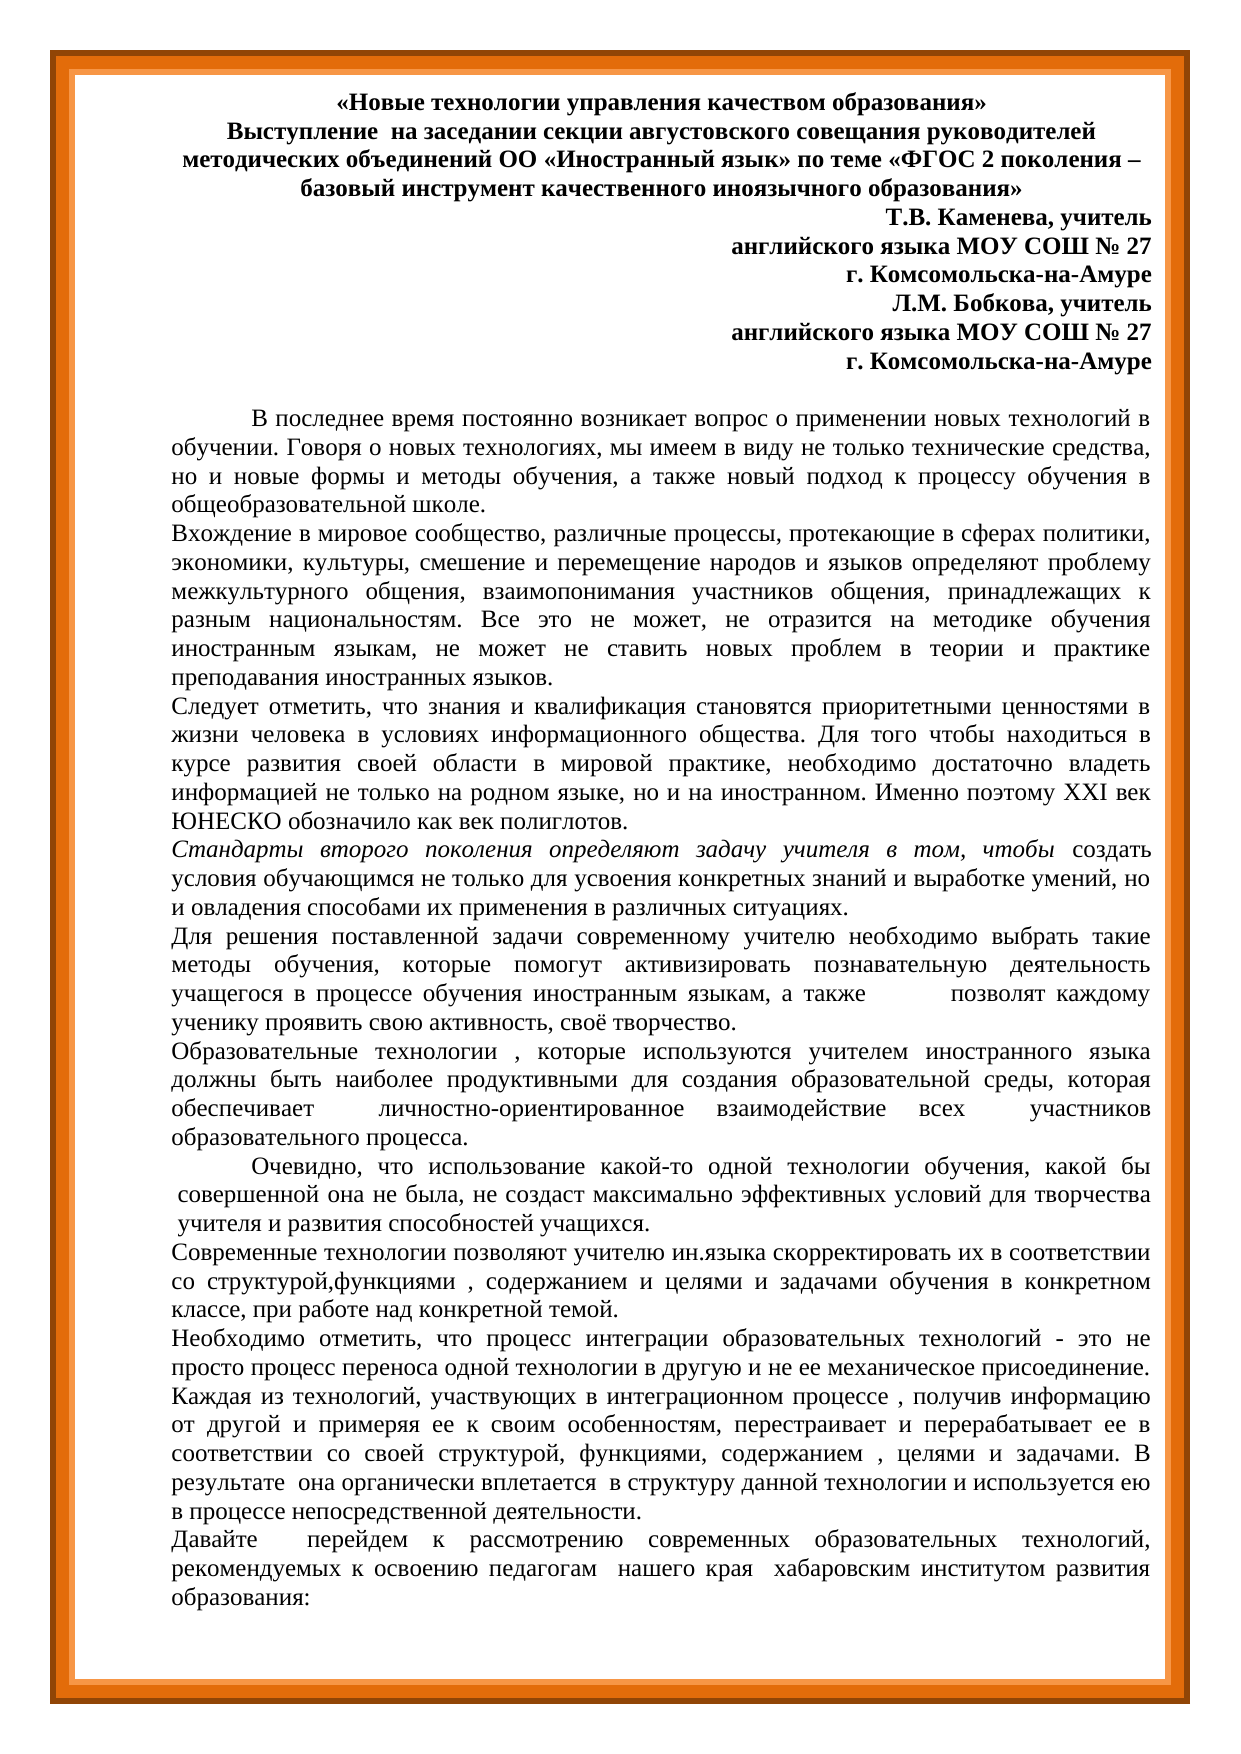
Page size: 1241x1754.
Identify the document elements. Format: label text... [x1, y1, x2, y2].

text «Новые технологии управления качеством образования» [171, 87, 1152, 116]
text Стандарты второго поколения определяют задачу учителя в том, чтобы создать условия обучающимся не только для усвоения конкретных знаний и выработке умений, но и овладения способами их применения в различных ситуациях. [171, 834, 1152, 921]
text Л.М. Бобкова, учитель [171, 288, 1152, 317]
text Т.В. Каменева, учитель английского языка МОУ СОШ № 27 [171, 202, 1152, 259]
text Очевидно, что использование какой-то одной технологии обучения, какой бы совершенной она не была, не создаст максимально эффективных условий для творчества учителя и развития способностей учащихся. [177, 1151, 1152, 1237]
text Современные технологии позволяют учителю ин.языка скорректировать их в соответствии со структурой,функциями , содержанием и целями и задачами обучения в конкретном классе, при работе над конкретной темой. [171, 1237, 1152, 1323]
text г. Комсомольска-на-Амуре [171, 259, 1152, 288]
text Выступление на заседании секции августовского совещания руководителей методических объединений ОО «Иностранный язык» по теме «ФГОС 2 поколения – базовый инструмент качественного иноязычного образования» [171, 116, 1152, 202]
text Следует отметить, что знания и квалификация становятся приоритетными ценностями в жизни человека в условиях информационного общества. Для того чтобы находиться в курсе развития своей области в мировой практике, необходимо достаточно владеть информацией не только на родном языке, но и на иностранном. Именно поэтому XXI век ЮНЕСКО обозначило как век полиглотов. [171, 691, 1152, 834]
text Необходимо отметить, что процесс интеграции образовательных технологий - это не просто процесс переноса одной технологии в другую и не ее механическое присоединение. Каждая из технологий, участвующих в интеграционном процессе , получив информацию от другой и примеряя ее к своим особенностям, перестраивает и перерабатывает ее в соответствии со своей структурой, функциями, содержанием , целями и задачами. В результате она органически вплетается в структуру данной технологии и используется ею в процессе непосредственной деятельности. [171, 1323, 1152, 1524]
text английского языка МОУ СОШ № 27 [171, 317, 1152, 346]
text Вхождение в мировое сообщество, различные процессы, протекающие в сферах политики, экономики, культуры, смешение и перемещение народов и языков определяют проблему межкультурного общения, взаимопонимания участников общения, принадлежащих к разным национальностям. Все это не может, не отразится на методике обучения иностранным языкам, не может не ставить новых проблем в теории и практике преподавания иностранных языков. [171, 518, 1152, 691]
text В последнее время постоянно возникает вопрос о применении новых технологий в обучении. Говоря о новых технологиях, мы имеем в виду не только технические средства, но и новые формы и методы обучения, а также новый подход к процессу обучения в общеобразовательной школе. [171, 403, 1152, 518]
text Давайте перейдем к рассмотрению современных образовательных технологий, рекомендуемых к освоению педагогам нашего края хабаровским институтом развития образования: [171, 1524, 1152, 1611]
text Для решения поставленной задачи современному учителю необходимо выбрать такие методы обучения, которые помогут активизировать познавательную деятельность учащегося в процессе обучения иностранным языкам, а также позволят каждому ученику проявить свою активность, своё творчество. [171, 921, 1152, 1036]
text Образовательные технологии , которые используются учителем иностранного языка должны быть наиболее продуктивными для создания образовательной среды, которая обеспечивает личностно-ориентированное взаимодействие всех участников образовательного процесса. [171, 1036, 1152, 1151]
text г. Комсомольска-на-Амуре [171, 346, 1152, 374]
